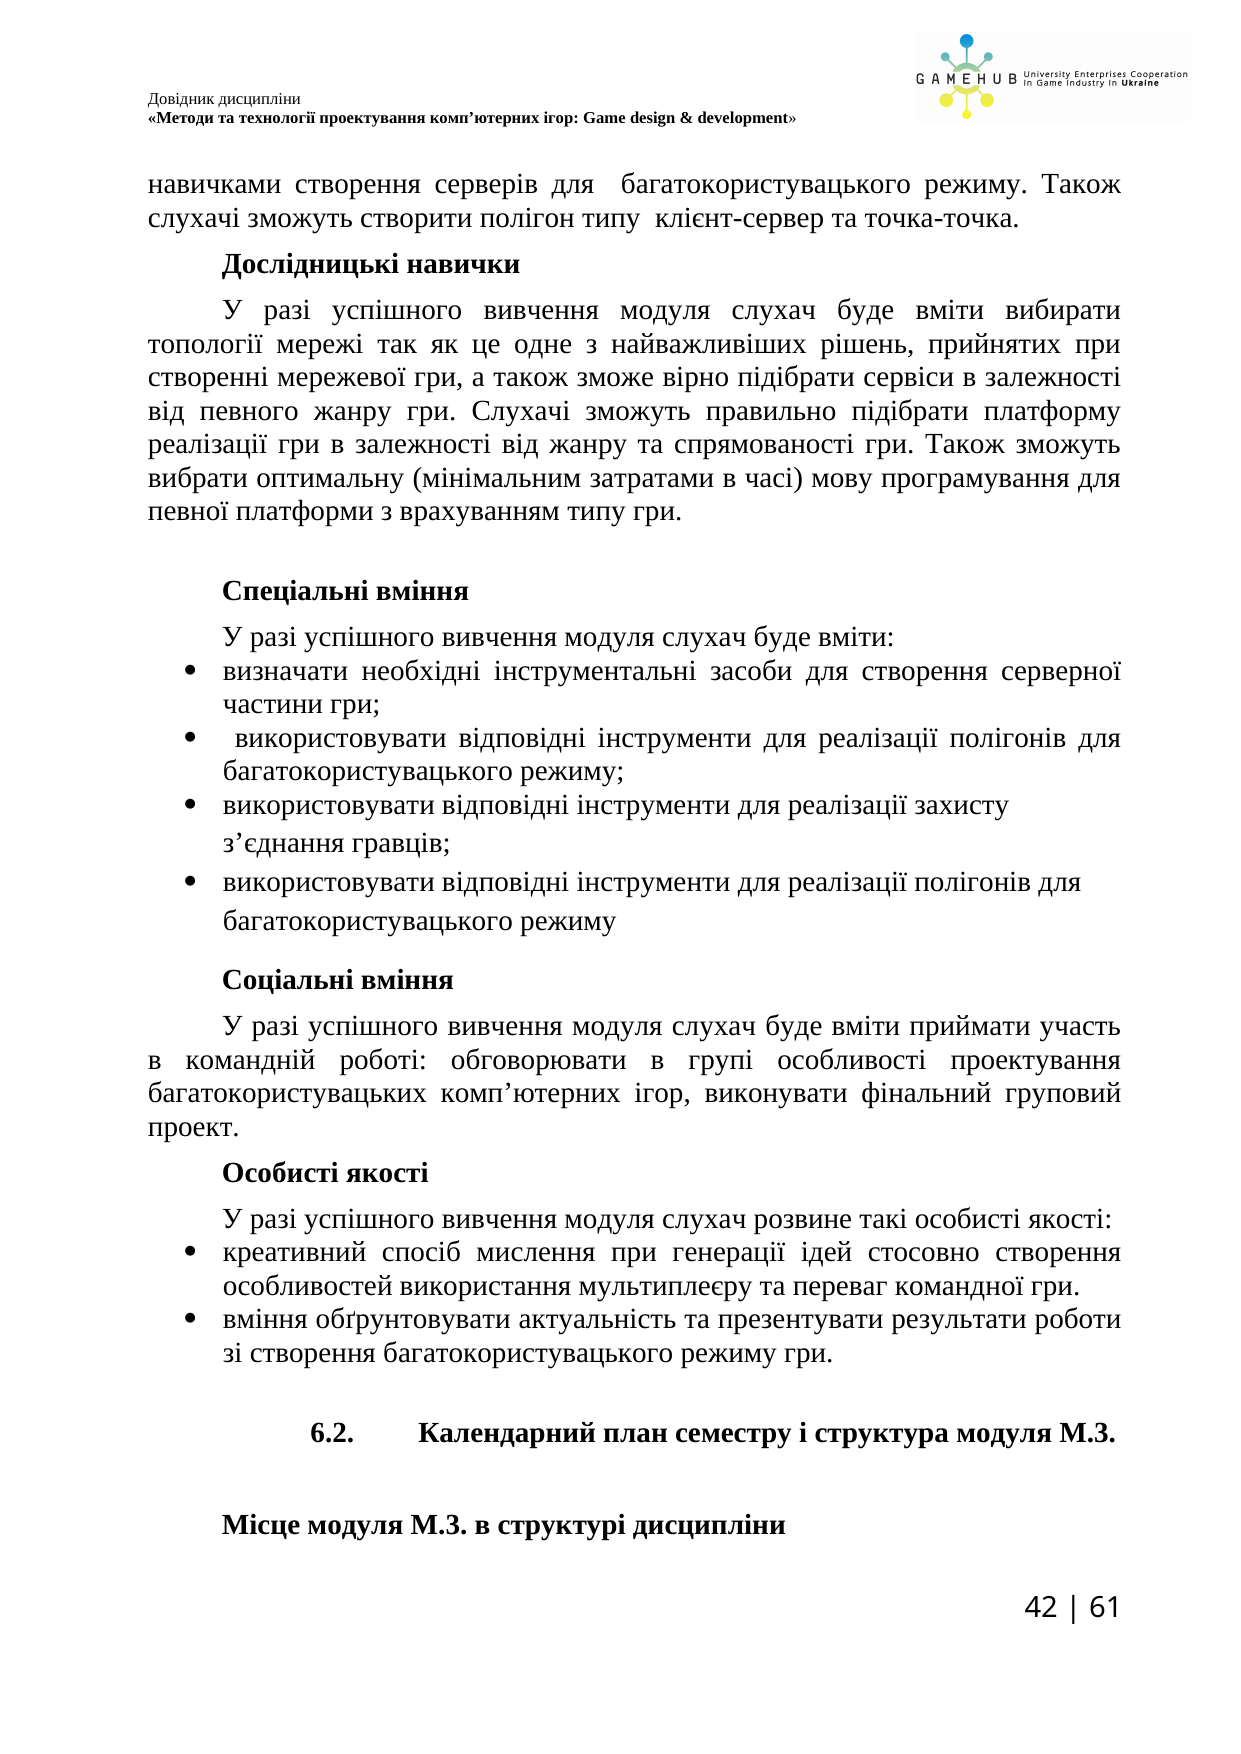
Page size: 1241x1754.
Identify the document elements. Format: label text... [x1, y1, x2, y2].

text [148, 167, 1122, 234]
list використовувати відповідні інструменти для реалізації захисту з’єднання гравців; [185, 787, 1122, 859]
text Календарний план семестру і структура модуля M.3. [236, 1415, 1122, 1448]
text Дослідницькі навички [148, 246, 1122, 280]
text У разі успішного вивчення модуля слухач буде вміти вибирати топології мережі так як це одне з найважливіших рішень, прийнятих при створенні мережевої гри, а також зможе вірно підібрати сервіси в залежності від певного жанру гри. Слухачі зможуть правильно підібрати платформу реалізації гри в залежності від жанру та спрямованості гри. Також зможуть вибрати оптимальну (мінімальним затратами в часі) мову програмування для певної платформи з врахуванням типу гри. [148, 292, 1122, 527]
list креативний спосіб мислення при генерації ідей стосовно створення особливостей використання мультиплеєру та переваг командної гри. [185, 1234, 1122, 1302]
text У разі успішного вивчення модуля слухач розвине такі особисті якості: [148, 1201, 1122, 1234]
list використовувати відповідні інструменти для реалізації полігонів для багатокористувацького режиму; [185, 720, 1122, 787]
picture [914, 32, 1192, 122]
list визначати необхідні інструментальні засоби для створення серверної частини гри; [185, 653, 1122, 720]
text Спеціальні вміння [148, 573, 1122, 607]
text У разі успішного вивчення модуля слухач буде вміти: [148, 619, 1122, 653]
list використовувати відповідні інструменти для реалізації полігонів для багатокористувацького режиму [185, 864, 1122, 936]
text Місце модуля M.3. в структурі дисципліни [148, 1507, 1122, 1541]
text У разі успішного вивчення модуля слухач буде вміти приймати участь в командній роботі: обговорювати в групі особливості проектування багатокористувацьких комп’ютерних ігор, виконувати фінальний груповий проект. [148, 1008, 1122, 1142]
list вміння обґрунтовувати актуальність та презентувати результати роботи зі створення багатокористувацького режиму гри. [185, 1302, 1122, 1369]
text Особисті якості [148, 1155, 1122, 1188]
text Соціальні вміння [148, 962, 1122, 996]
